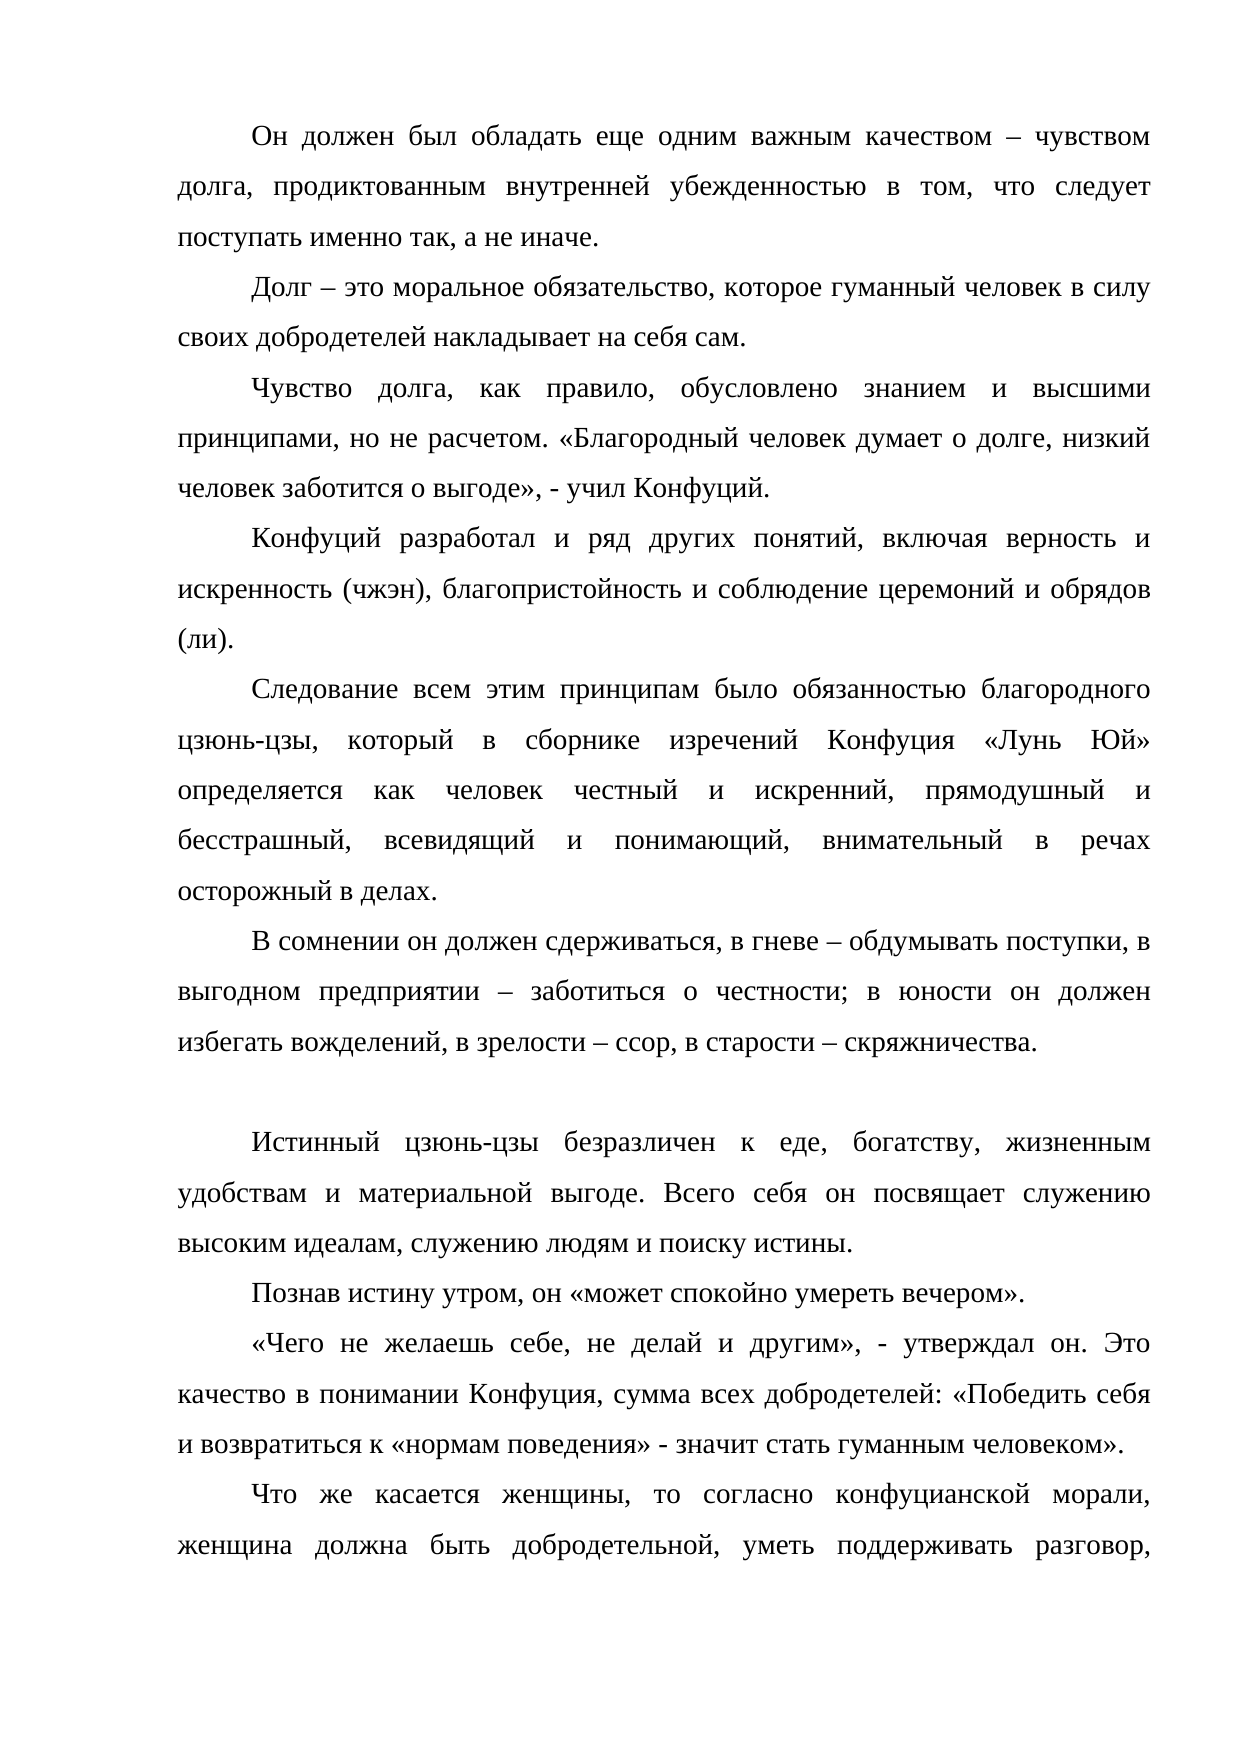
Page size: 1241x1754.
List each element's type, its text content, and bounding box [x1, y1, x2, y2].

text «Чего не желаешь себе, не делай и другим», - утверждал он. Это качество в понимании Конфуция, сумма всех добродетелей: «Победить себя и возвратиться к «нормам поведения» - значит стать гуманным человеком». [177, 1326, 1152, 1460]
text Познав истину утром, он «может спокойно умереть вечером». [177, 1275, 1152, 1309]
text Истинный цзюнь-цзы безразличен к еде, богатству, жизненным удобствам и материальной выгоде. Всего себя он посвящает служению высоким идеалам, служению людям и поиску истины. [177, 1124, 1152, 1258]
text Чувство долга, как правило, обусловлено знанием и высшими принципами, но не расчетом. «Благородный человек думает о долге, низкий человек заботится о выгоде», - учил Конфуций. [177, 370, 1152, 504]
text Долг – это моральное обязательство, которое гуманный человек в силу своих добродетелей накладывает на себя сам. [177, 269, 1152, 353]
text В сомнении он должен сдерживаться, в гневе – обдумывать поступки, в выгодном предприятии – заботиться о честности; в юности он должен избегать вожделений, в зрелости – ссор, в старости – скряжничества. [177, 923, 1152, 1057]
text Следование всем этим принципам было обязанностью благородного цзюнь-цзы, который в сборнике изречений Конфуция «Лунь Юй» определяется как человек честный и искренний, прямодушный и бесстрашный, всевидящий и понимающий, внимательный в речах осторожный в делах. [177, 672, 1152, 906]
text Он должен был обладать еще одним важным качеством – чувством долга, продиктованным внутренней убежденностью в том, что следует поступать именно так, а не иначе. [177, 118, 1152, 252]
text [177, 1477, 1152, 1560]
text Конфуций разработал и ряд других понятий, включая верность и искренность (чжэн), благопристойность и соблюдение церемоний и обрядов (ли). [177, 521, 1152, 655]
